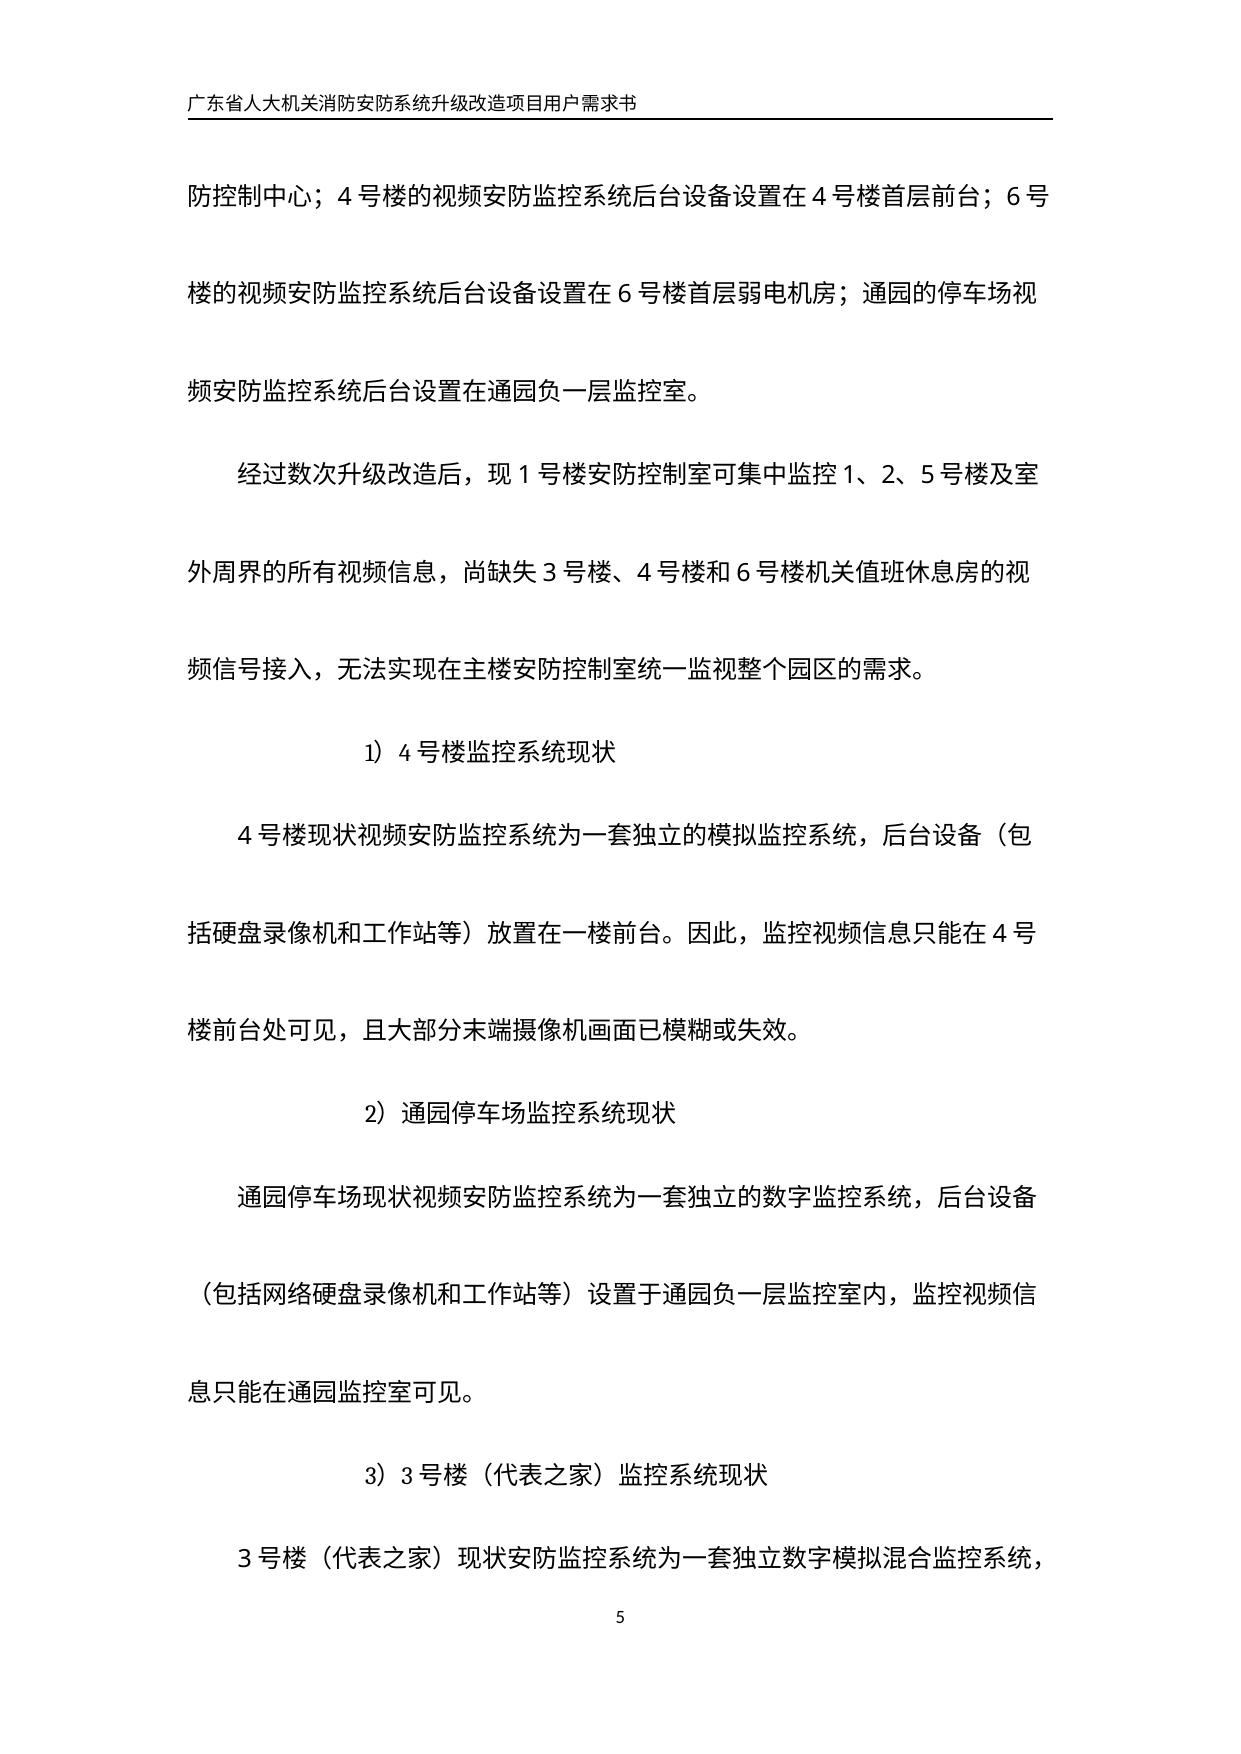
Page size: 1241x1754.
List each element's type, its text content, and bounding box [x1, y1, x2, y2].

text 3号楼（代表之家）监控系统现状 [323, 1441, 1053, 1506]
text 经过数次升级改造后，现1号楼安防控制室可集中监控1、2、5号楼及室外周界的所有视频信息，尚缺失3号楼、4号楼和6号楼机关值班休息房的视频信号接入，无法实现在主楼安防控制室统一监视整个园区的需求。 [187, 440, 1053, 700]
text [187, 1524, 1053, 1589]
text 4号楼监控系统现状 [323, 718, 1053, 783]
text 通园停车场监控系统现状 [323, 1079, 1053, 1144]
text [187, 162, 1053, 422]
text 通园停车场现状视频安防监控系统为一套独立的数字监控系统，后台设备（包括网络硬盘录像机和工作站等）设置于通园负一层监控室内，监控视频信息只能在通园监控室可见。 [187, 1163, 1053, 1423]
text 4号楼现状视频安防监控系统为一套独立的模拟监控系统，后台设备（包括硬盘录像机和工作站等）放置在一楼前台。因此，监控视频信息只能在4号楼前台处可见，且大部分末端摄像机画面已模糊或失效。 [187, 801, 1053, 1061]
